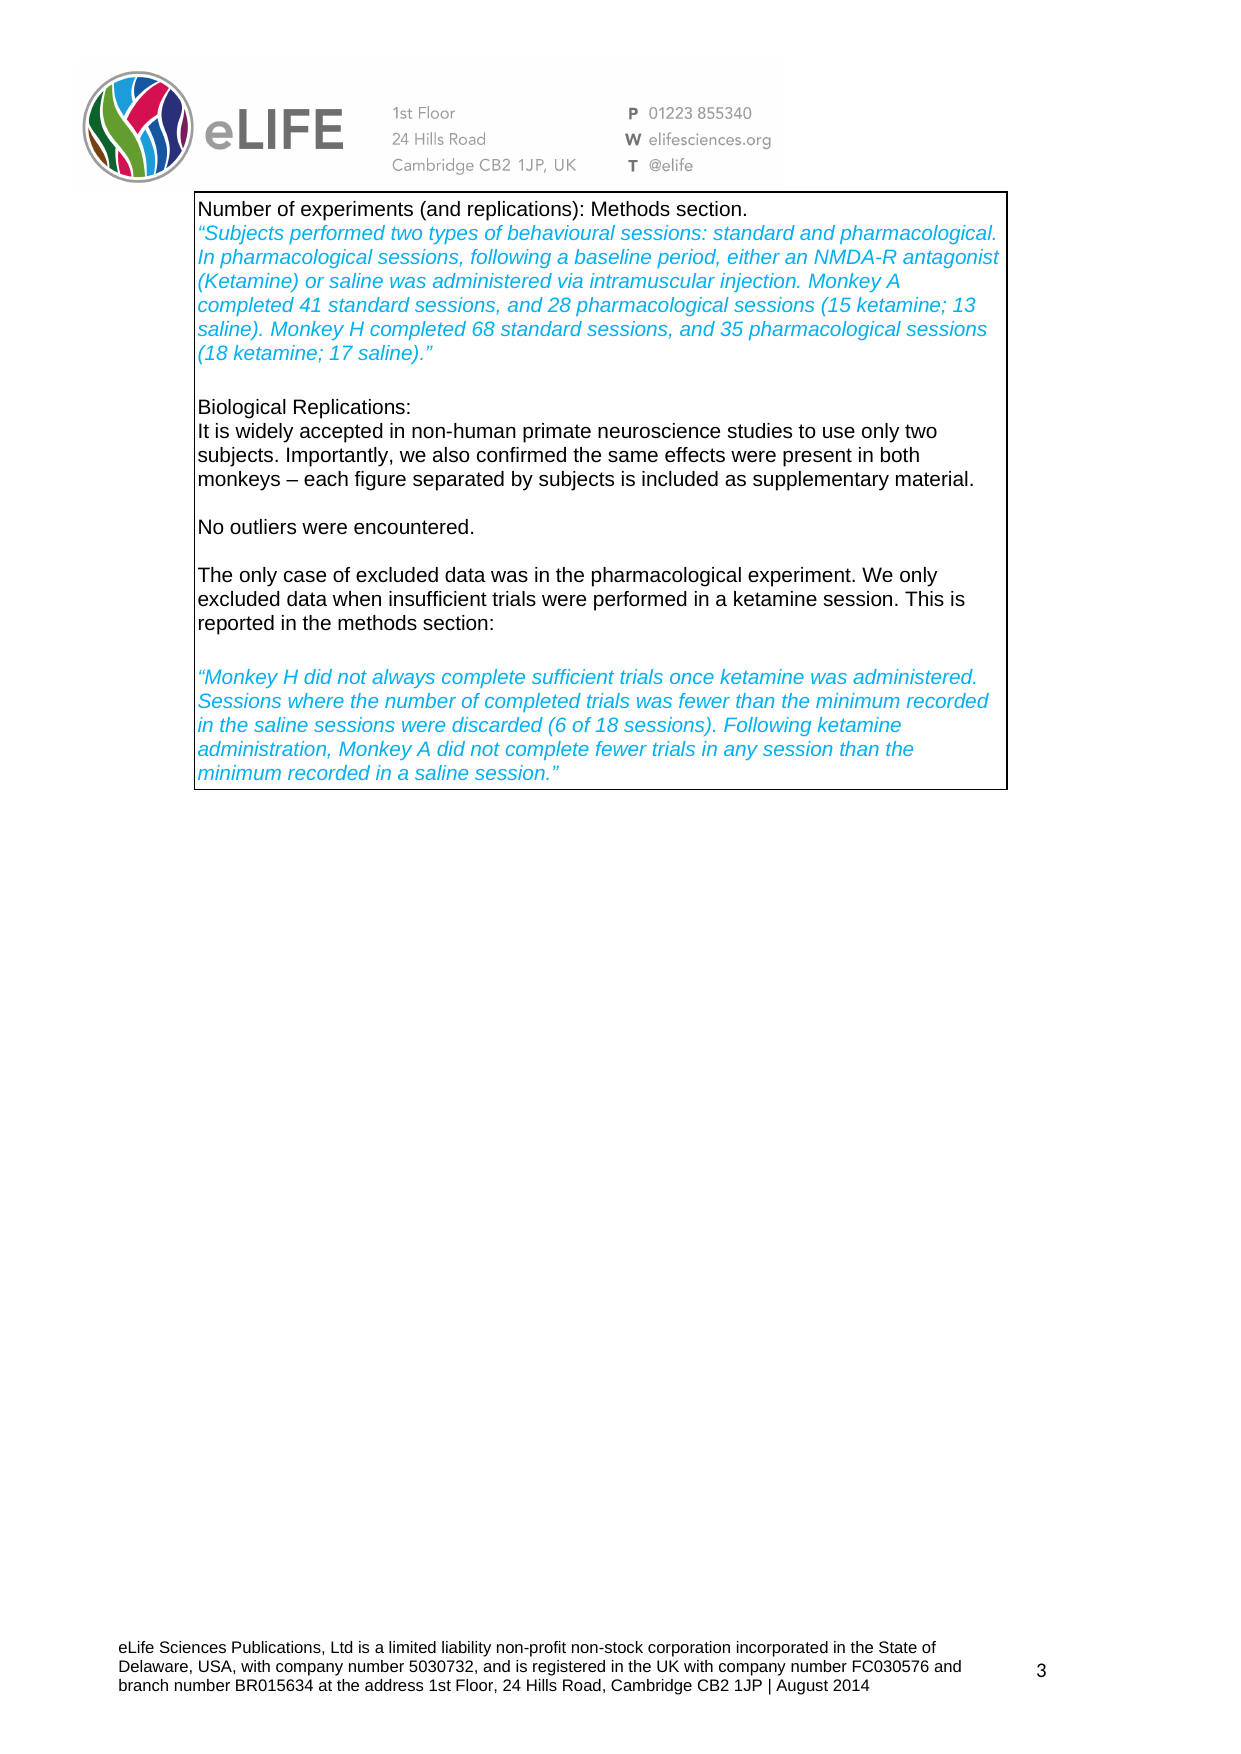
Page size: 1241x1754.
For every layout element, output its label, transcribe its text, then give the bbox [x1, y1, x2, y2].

text The only case of excluded data was in the pharmacological experiment. We only excluded data when insufficient trials were performed in a ketamine session. This is reported in the methods section: [197, 563, 1004, 665]
text “Monkey H did not always complete sufficient trials once ketamine was administered. Sessions where the number of completed trials was fewer than the minimum recorded in the saline sessions were discarded (6 of 18 sessions). Following ketamine administration, Monkey A did not complete fewer trials in any session than the minimum recorded in a saline session.” [195, 665, 1006, 787]
text “Subjects performed two types of behavioural sessions: standard and pharmacological. In pharmacological sessions, following a baseline period, either an NMDA-R antagonist (Ketamine) or saline was administered via intramuscular injection. Monkey A completed 41 standard sessions, and 28 pharmacological sessions (15 ketamine; 13 saline). Monkey H completed 68 standard sessions, and 35 pharmacological sessions (18 ketamine; 17 saline).” [197, 221, 1004, 364]
text Number of experiments (and replications): Methods section. [195, 194, 1006, 221]
text It is widely accepted in non-human primate neuroscience studies to use only two subjects. Importantly, we also confirmed the same effects were present in both monkeys – each figure separated by subjects is included as supplementary material. [197, 419, 1004, 491]
picture [73, 59, 784, 191]
text No outliers were encountered. [197, 515, 1004, 539]
text Biological Replications: [197, 395, 1004, 419]
